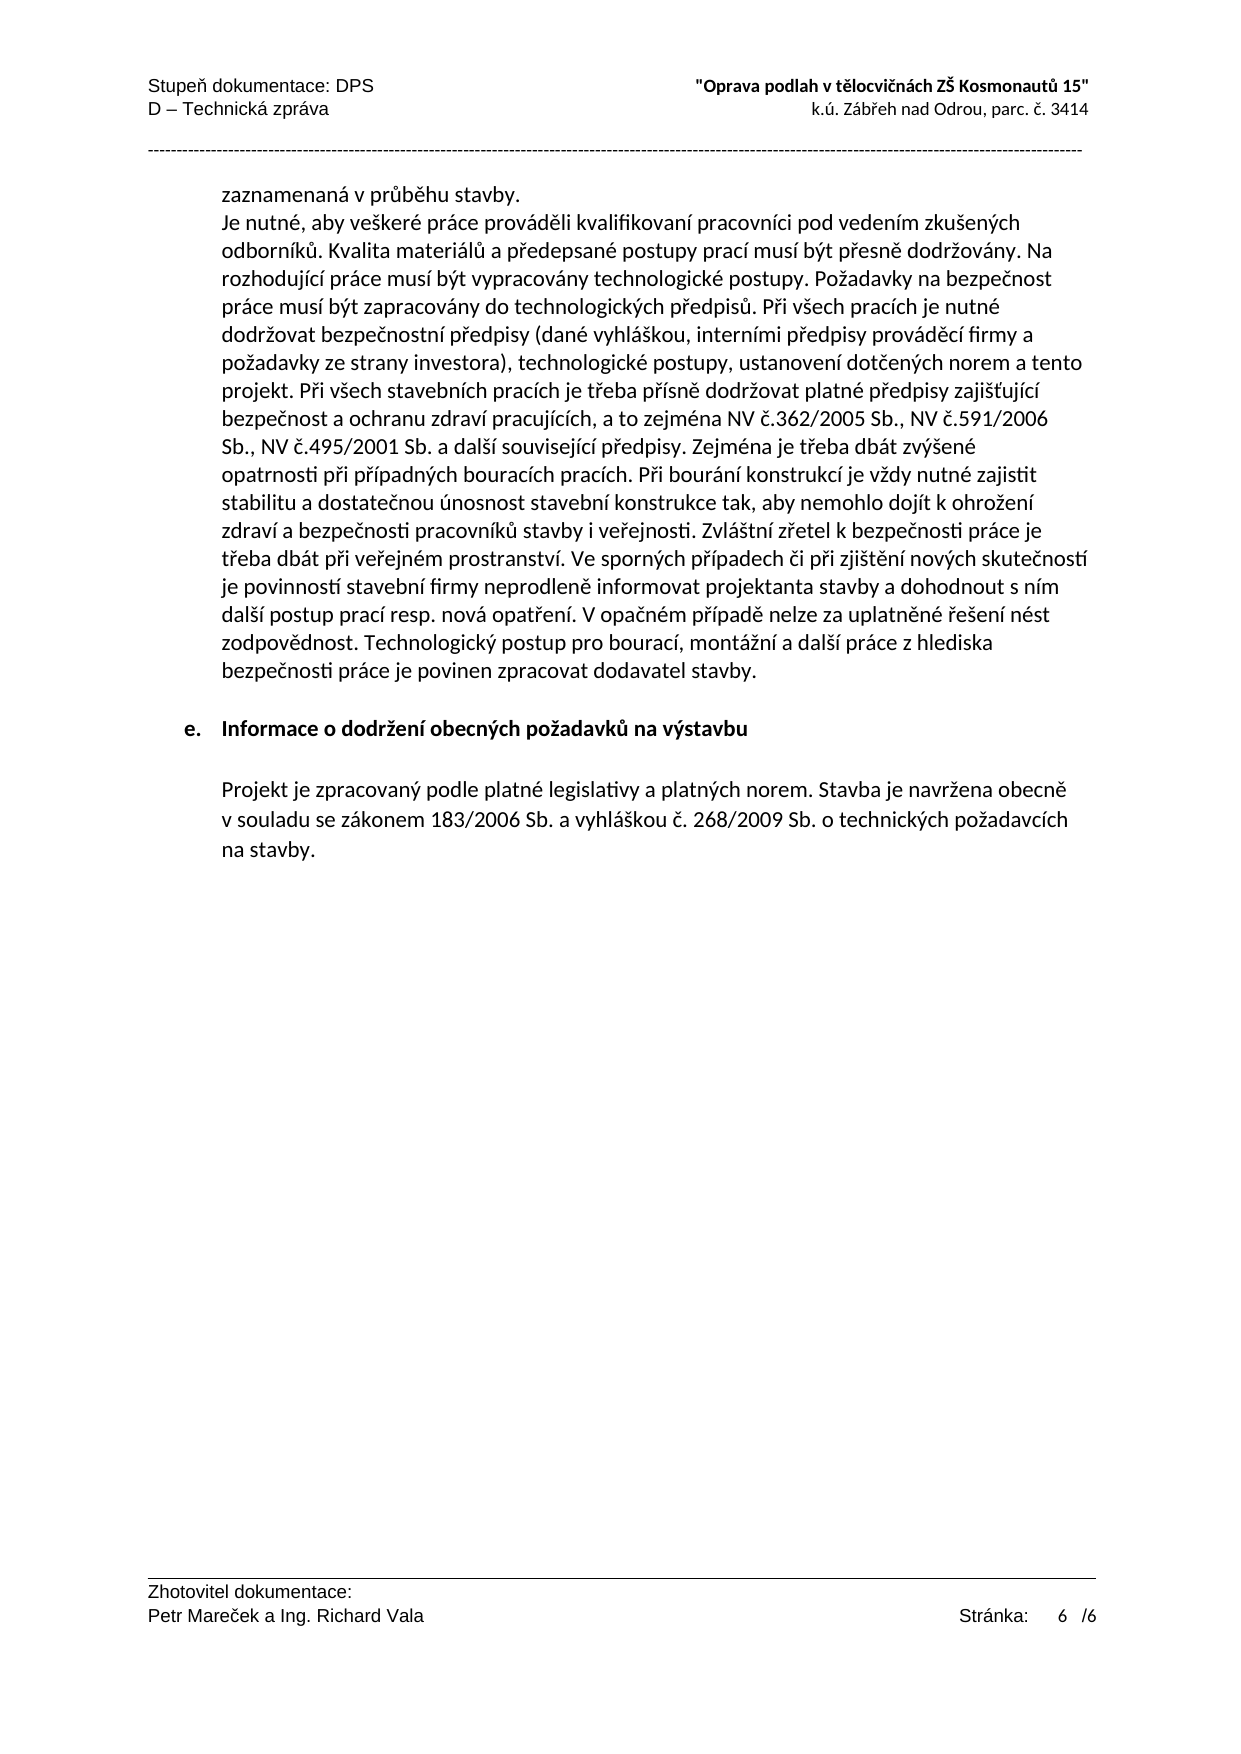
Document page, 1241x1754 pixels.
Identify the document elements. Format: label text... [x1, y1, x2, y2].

text další postup prací resp. nová opatření. V opačném případě nelze za uplatněné řešení nést [221, 600, 1093, 628]
text Sb., NV č.495/2001 Sb. a další související předpisy. Zejména je třeba dbát zvýšené [221, 432, 1093, 460]
text stabilitu a dostatečnou únosnost stavební konstrukce tak, aby nemohlo dojít k ohrožení [221, 488, 1093, 516]
text zaznamenaná v průběhu stavby. [221, 180, 1093, 208]
text Je nutné, aby veškeré práce prováděli kvalifikovaní pracovníci pod vedením zkušených [221, 208, 1093, 236]
text dodržovat bezpečnostní předpisy (dané vyhláškou, interními předpisy prováděcí firmy a [221, 320, 1093, 348]
list Projekt je zpracovaný podle platné legislativy a platných norem. Stavba je navržena obecně v souladu se zákonem 183/2006 Sb. a vyhláškou č. 268/2009 Sb. o technických požadavcích na stavby. [221, 775, 1093, 863]
text rozhodující práce musí být vypracovány technologické postupy. Požadavky na bezpečnost [221, 264, 1093, 292]
text bezpečnost a ochranu zdraví pracujících, a to zejména NV č.362/2005 Sb., NV č.591/2006 [221, 404, 1093, 432]
text zdraví a bezpečnosti pracovníků stavby i veřejnosti. Zvláštní zřetel k bezpečnosti práce je [221, 516, 1093, 544]
text zodpovědnost. Technologický postup pro bourací, montážní a další práce z hlediska [221, 628, 1093, 656]
text požadavky ze strany investora), technologické postupy, ustanovení dotčených norem a tento [221, 348, 1093, 376]
text práce musí být zapracovány do technologických předpisů. Při všech pracích je nutné [221, 292, 1093, 320]
text odborníků. Kvalita materiálů a předepsané postupy prací musí být přesně dodržovány. Na [221, 236, 1093, 264]
text opatrnosti při případných bouracích pracích. Při bourání konstrukcí je vždy nutné zajistit [221, 460, 1093, 488]
text třeba dbát při veřejném prostranství. Ve sporných případech či při zjištění nových skutečností [221, 544, 1093, 572]
list Informace o dodržení obecných požadavků na výstavbu [184, 714, 1093, 742]
text bezpečnosti práce je povinen zpracovat dodavatel stavby. [221, 656, 1093, 684]
text projekt. Při všech stavebních pracích je třeba přísně dodržovat platné předpisy zajišťující [221, 376, 1093, 404]
text je povinností stavební firmy neprodleně informovat projektanta stavby a dohodnout s ním [221, 572, 1093, 600]
